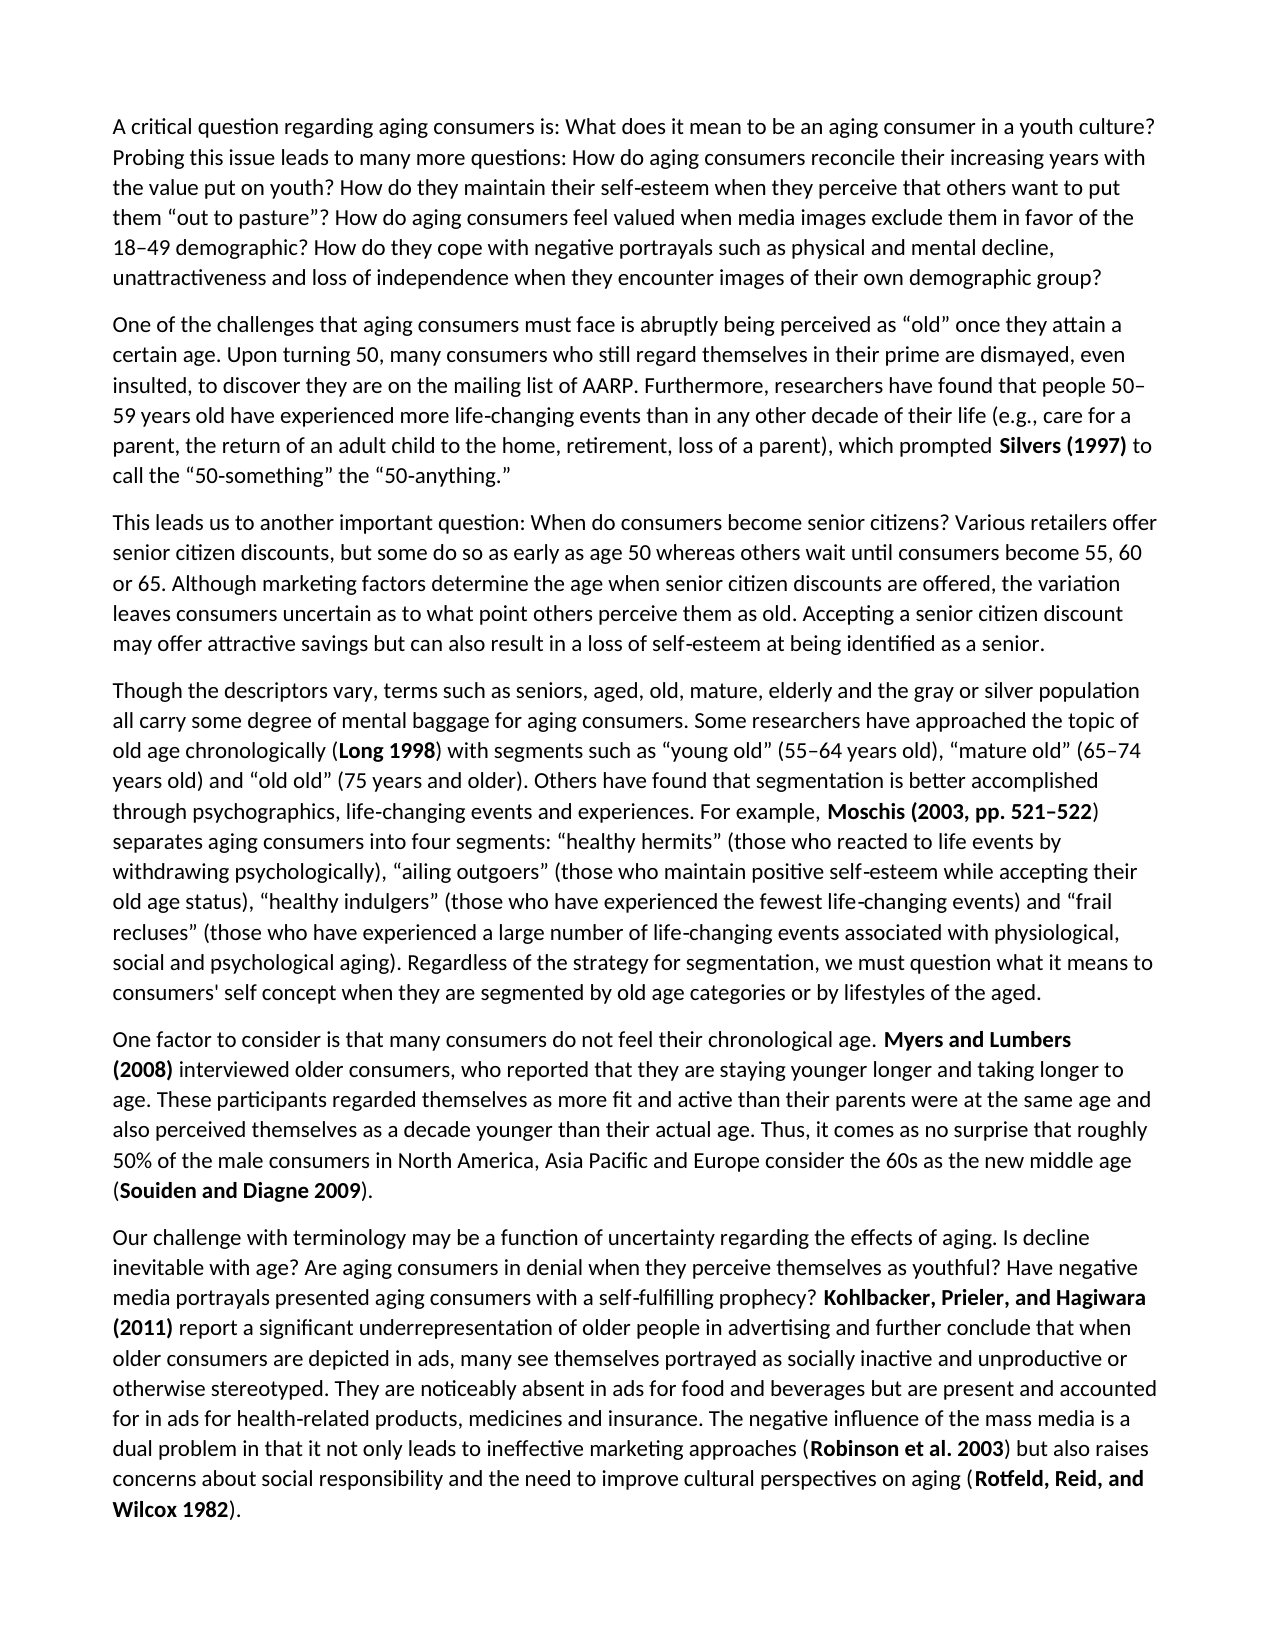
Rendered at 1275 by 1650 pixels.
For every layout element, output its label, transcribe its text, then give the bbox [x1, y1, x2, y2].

text One factor to consider is that many consumers do not feel their chronological age. Myers and Lumbers (2008) interviewed older consumers, who reported that they are staying younger longer and taking longer to age. These participants regarded themselves as more fit and active than their parents were at the same age and also perceived themselves as a decade younger than their actual age. Thus, it comes as no surprise that roughly 50% of the male consumers in North America, Asia Pacific and Europe consider the 60s as the new middle age (Souiden and Diagne 2009). [112, 1025, 1162, 1204]
text A critical question regarding aging consumers is: What does it mean to be an aging consumer in a youth culture? Probing this issue leads to many more questions: How do aging consumers reconcile their increasing years with the value put on youth? How do they maintain their self‐esteem when they perceive that others want to put them “out to pasture”? How do aging consumers feel valued when media images exclude them in favor of the 18–49 demographic? How do they cope with negative portrayals such as physical and mental decline, unattractiveness and loss of independence when they encounter images of their own demographic group? [112, 112, 1162, 292]
text One of the challenges that aging consumers must face is abruptly being perceived as “old” once they attain a certain age. Upon turning 50, many consumers who still regard themselves in their prime are dismayed, even insulted, to discover they are on the mailing list of AARP. Furthermore, researchers have found that people 50–59 years old have experienced more life‐changing events than in any other decade of their life (e.g., care for a parent, the return of an adult child to the home, retirement, loss of a parent), which prompted Silvers (1997) to call the “50‐something” the “50‐anything.” [112, 310, 1162, 489]
text Our challenge with terminology may be a function of uncertainty regarding the effects of aging. Is decline inevitable with age? Are aging consumers in denial when they perceive themselves as youthful? Have negative media portrayals presented aging consumers with a self‐fulfilling prophecy? Kohlbacker, Prieler, and Hagiwara (2011) report a significant underrepresentation of older people in advertising and further conclude that when older consumers are depicted in ads, many see themselves portrayed as socially inactive and unproductive or otherwise stereotyped. They are noticeably absent in ads for food and beverages but are present and accounted for in ads for health‐related products, medicines and insurance. The negative influence of the mass media is a dual problem in that it not only leads to ineffective marketing approaches (Robinson et al. 2003) but also raises concerns about social responsibility and the need to improve cultural perspectives on aging (Rotfeld, Reid, and Wilcox 1982). [112, 1223, 1162, 1523]
text This leads us to another important question: When do consumers become senior citizens? Various retailers offer senior citizen discounts, but some do so as early as age 50 whereas others wait until consumers become 55, 60 or 65. Although marketing factors determine the age when senior citizen discounts are offered, the variation leaves consumers uncertain as to what point others perceive them as old. Accepting a senior citizen discount may offer attractive savings but can also result in a loss of self‐esteem at being identified as a senior. [112, 508, 1162, 657]
text Though the descriptors vary, terms such as seniors, aged, old, mature, elderly and the gray or silver population all carry some degree of mental baggage for aging consumers. Some researchers have approached the topic of old age chronologically (Long 1998) with segments such as “young old” (55–64 years old), “mature old” (65–74 years old) and “old old” (75 years and older). Others have found that segmentation is better accomplished through psychographics, life‐changing events and experiences. For example, Moschis (2003, pp. 521–522) separates aging consumers into four segments: “healthy hermits” (those who reacted to life events by withdrawing psychologically), “ailing outgoers” (those who maintain positive self‐esteem while accepting their old age status), “healthy indulgers” (those who have experienced the fewest life‐changing events) and “frail recluses” (those who have experienced a large number of life‐changing events associated with physiological, social and psychological aging). Regardless of the strategy for segmentation, we must question what it means to consumers' self concept when they are segmented by old age categories or by lifestyles of the aged. [112, 676, 1162, 1006]
